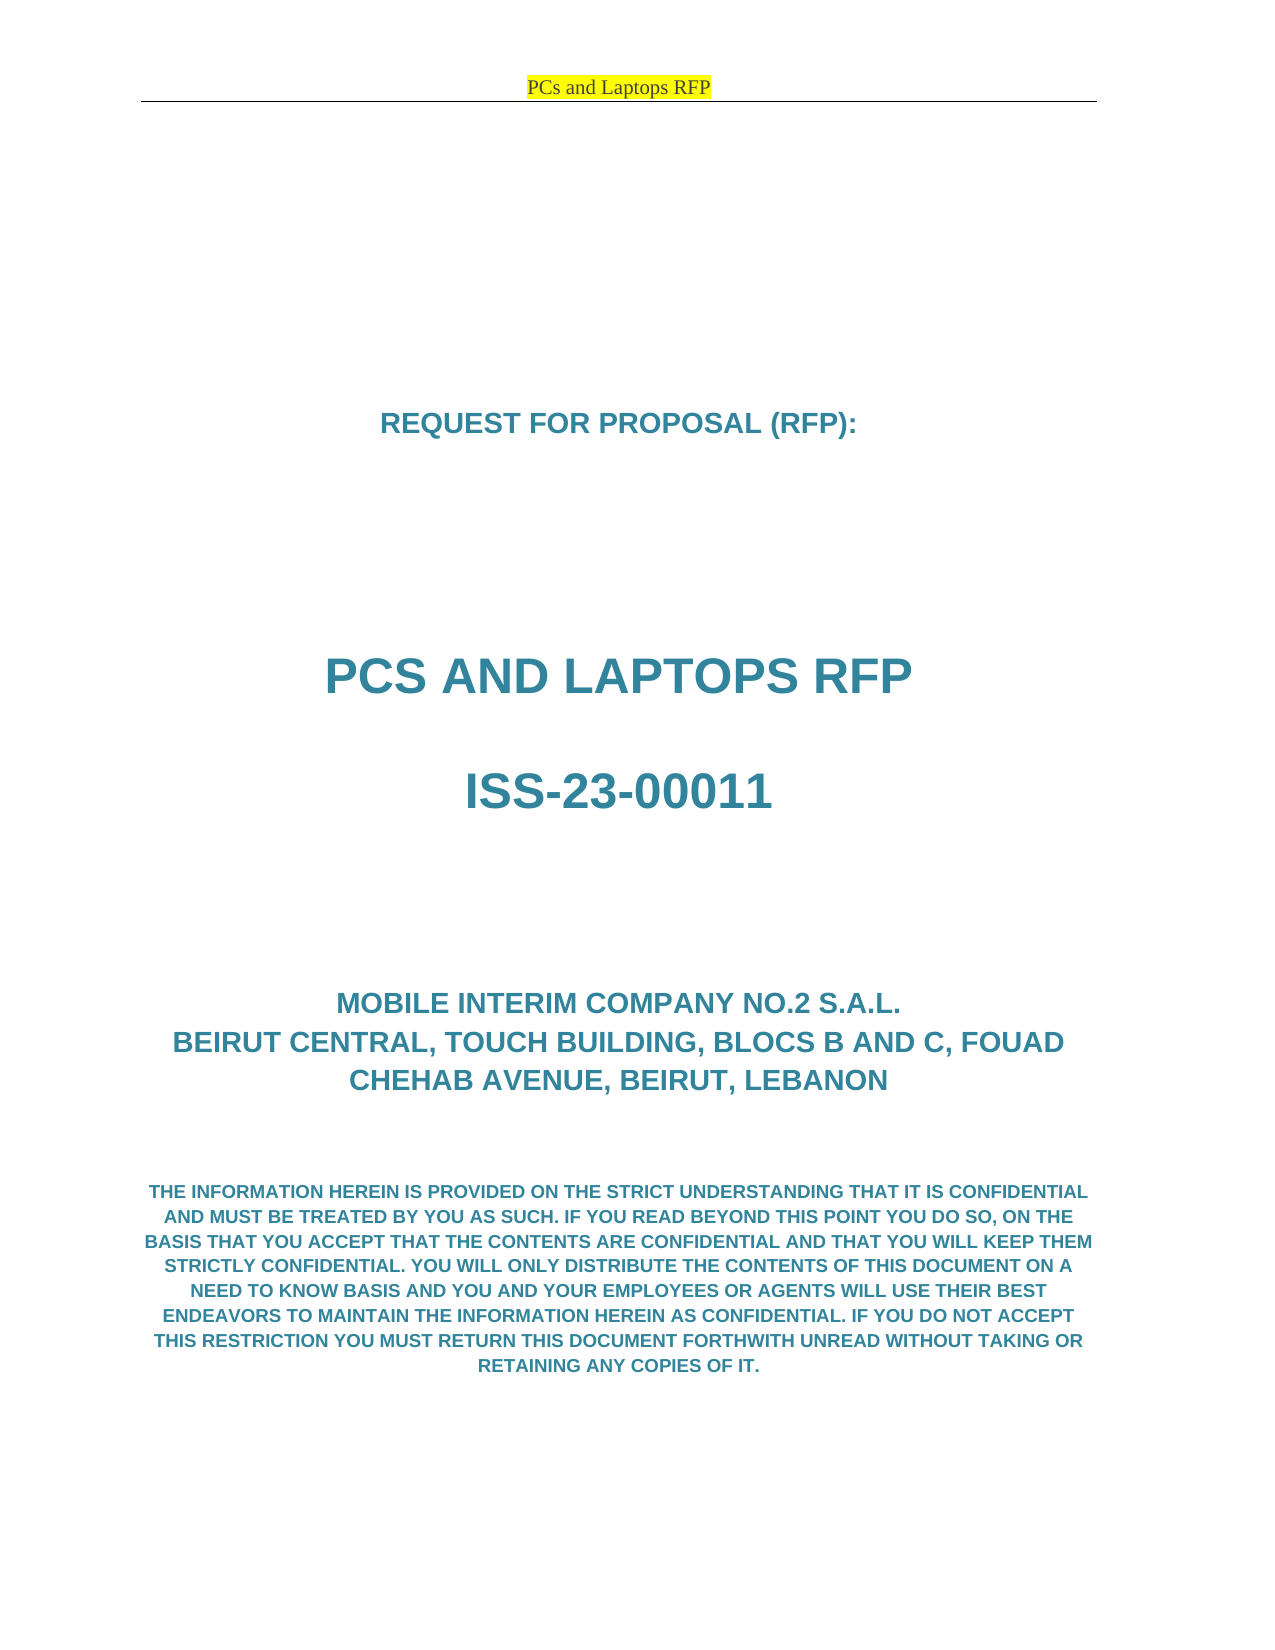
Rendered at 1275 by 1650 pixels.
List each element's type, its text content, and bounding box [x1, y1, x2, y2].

text PCs and Laptops RFP [141, 646, 1097, 703]
text ISS-23-00011 [141, 761, 1097, 818]
text Beirut Central, touch Building, blocs B and C, Fouad Chehab Avenue, Beirut, Lebanon [141, 1025, 1097, 1097]
text REQUEST FOR PROPOSAL (RFP): [141, 406, 1097, 440]
text MOBILE INTERIM COMPANY NO.2 S.A.L. [141, 986, 1097, 1020]
text THE INFORMATION HEREIN IS PROVIDED ON THE STRICT UNDERSTANDING THAT IT IS CONFIDENTIAL AND MUST BE TREATED BY YOU AS SUCH. IF YOU READ BEYOND THIS POINT YOU DO SO, ON THE BASIS THAT YOU ACCEPT THAT THE CONTENTS ARE CONFIDENTIAL AND THAT YOU WILL KEEP THEM STRICTLY CONFIDENTIAL. YOU WILL ONLY DISTRIBUTE THE CONTENTS OF THIS DOCUMENT ON A NEED TO KNOW BASIS AND YOU AND YOUR EMPLOYEES OR AGENTS WILL USE THEIR BEST ENDEAVORS TO MAINTAIN THE INFORMATION HEREIN AS CONFIDENTIAL. IF YOU DO NOT ACCEPT THIS RESTRICTION YOU MUST RETURN THIS DOCUMENT FORTHWITH UNREAD WITHOUT TAKING OR RETAINING ANY COPIES OF IT. [141, 1181, 1097, 1376]
